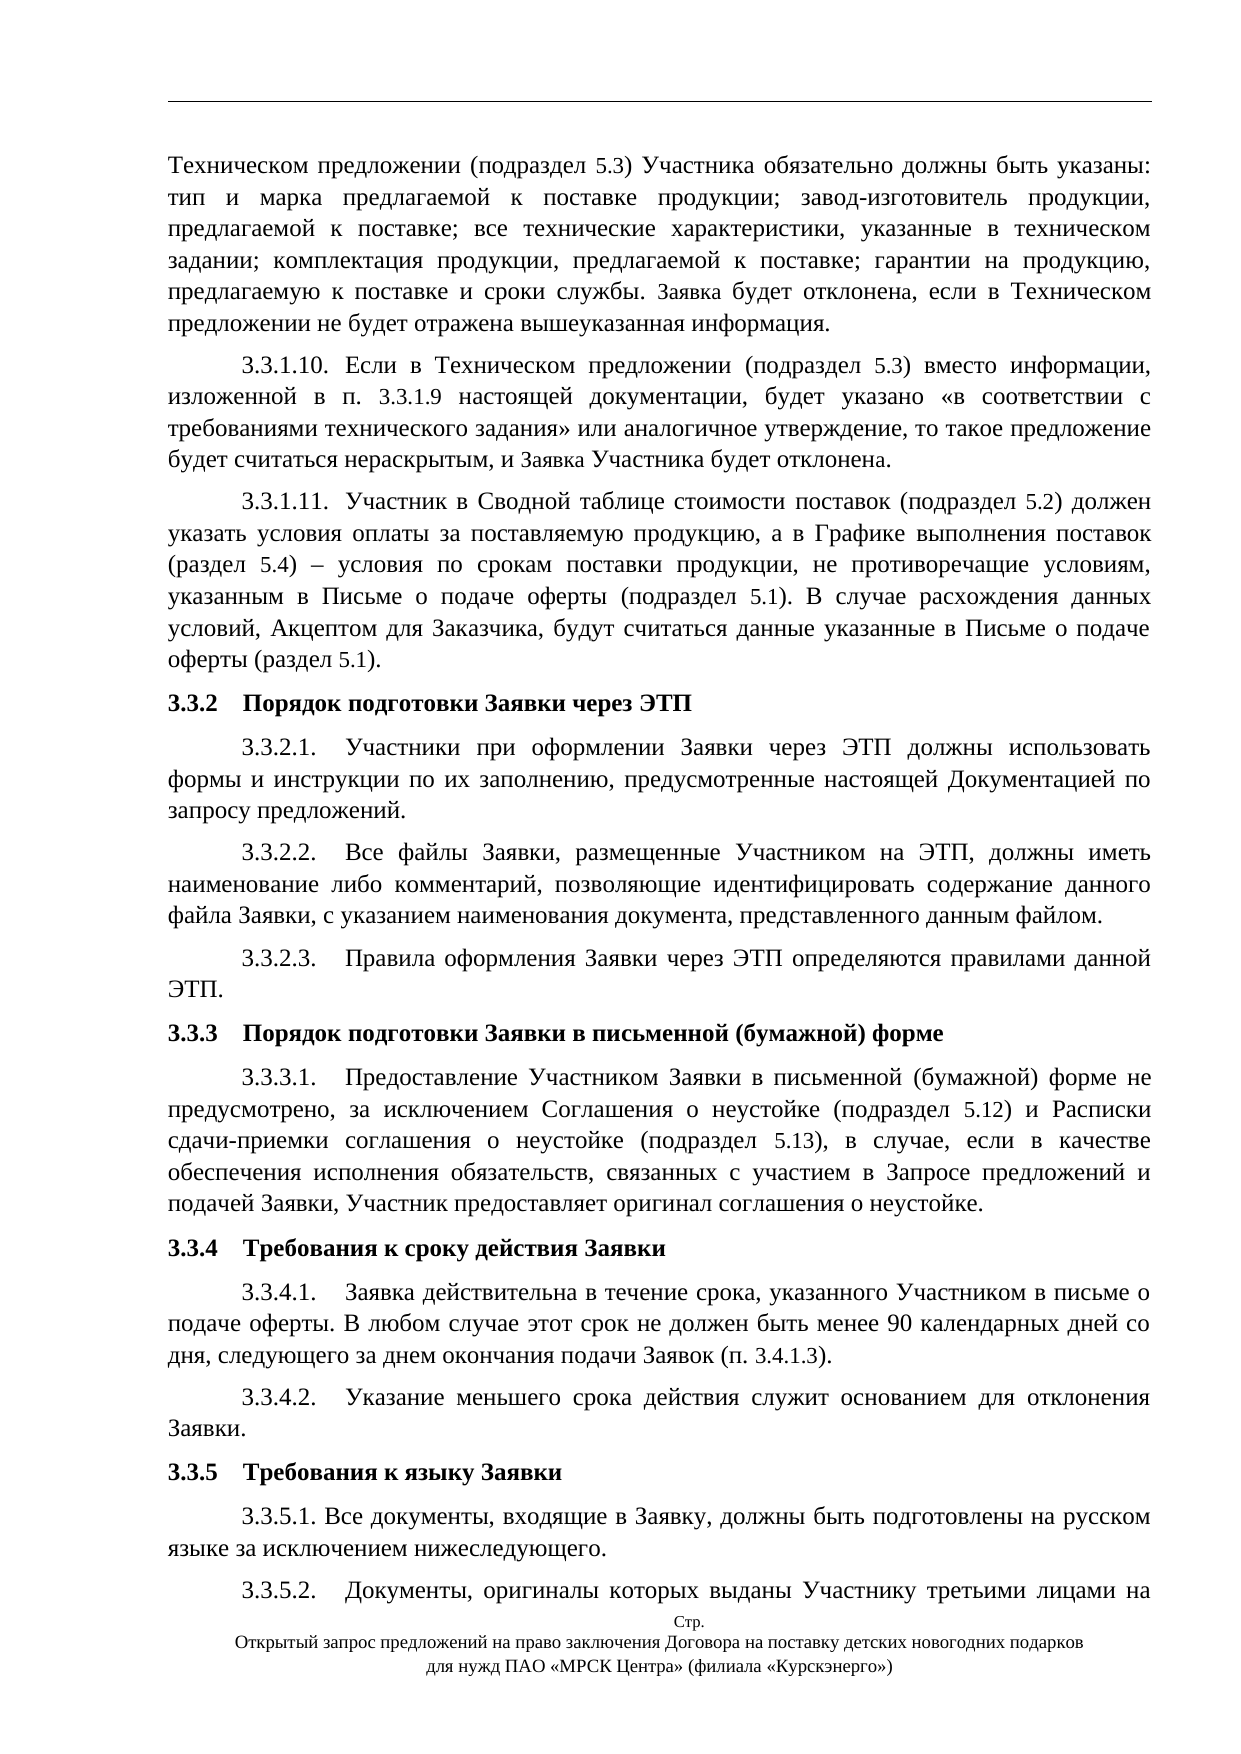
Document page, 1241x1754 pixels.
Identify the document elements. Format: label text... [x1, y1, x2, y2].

list Указание меньшего срока действия служит основанием для отклонения Заявки. [168, 1382, 1151, 1442]
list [168, 150, 1152, 337]
text 3.3.5.1. Все документы, входящие в Заявку, должны быть подготовлены на русском языке за исключением нижеследующего. [168, 1501, 1152, 1562]
list Заявка действительна в течение срока, указанного Участником в письме о подаче оферты. В любом случае этот срок не должен быть менее 90 календарных дней со дня, следующего за днем окончания подачи Заявок (п. 3.4.1.3). [168, 1277, 1151, 1368]
subtitle Требования к сроку действия Заявки [168, 1233, 1152, 1261]
list Все файлы Заявки, размещенные Участником на ЭТП, должны иметь наименование либо комментарий, позволяющие идентифицировать содержание данного файла Заявки, с указанием наименования документа, представленного данным файлом. [168, 837, 1152, 929]
list Предоставление Участником Заявки в письменной (бумажной) форме не предусмотрено, за исключением Соглашения о неустойке (подраздел 5.12) и Расписки сдачи-приемки соглашения о неустойке (подраздел 5.13), в случае, если в качестве обеспечения исполнения обязательств, связанных с участием в Запросе предложений и подачей Заявки, Участник предоставляет оригинал соглашения о неустойке. [168, 1062, 1152, 1217]
list Участник в Сводной таблице стоимости поставок (подраздел 5.2) должен указать условия оплаты за поставляемую продукцию, а в Графике выполнения поставок (раздел 5.4) – условия по срокам поставки продукции, не противоречащие условиям, указанным в Письме о подаче оферты (подраздел 5.1). В случае расхождения данных условий, Акцептом для Заказчика, будут считаться данные указанные в Письме о подаче оферты (раздел 5.1). [168, 486, 1152, 673]
list Правила оформления Заявки через ЭТП определяются правилами данной ЭТП. [168, 943, 1152, 1003]
subtitle Требования к языку Заявки [168, 1457, 1152, 1486]
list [168, 1575, 1152, 1604]
subtitle Порядок подготовки Заявки через ЭТП [168, 688, 1152, 717]
list Участники при оформлении Заявки через ЭТП должны использовать формы и инструкции по их заполнению, предусмотренные настоящей Документацией по запросу предложений. [168, 732, 1152, 824]
subtitle Порядок подготовки Заявки в письменной (бумажной) форме [168, 1018, 1152, 1047]
list Если в Техническом предложении (подраздел 5.3) вместо информации, изложенной в п. 3.3.1.9 настоящей документации, будет указано «в соответствии с требованиями технического задания» или аналогичное утверждение, то такое предложение будет считаться нераскрытым, и Заявка Участника будет отклонена. [168, 350, 1152, 473]
